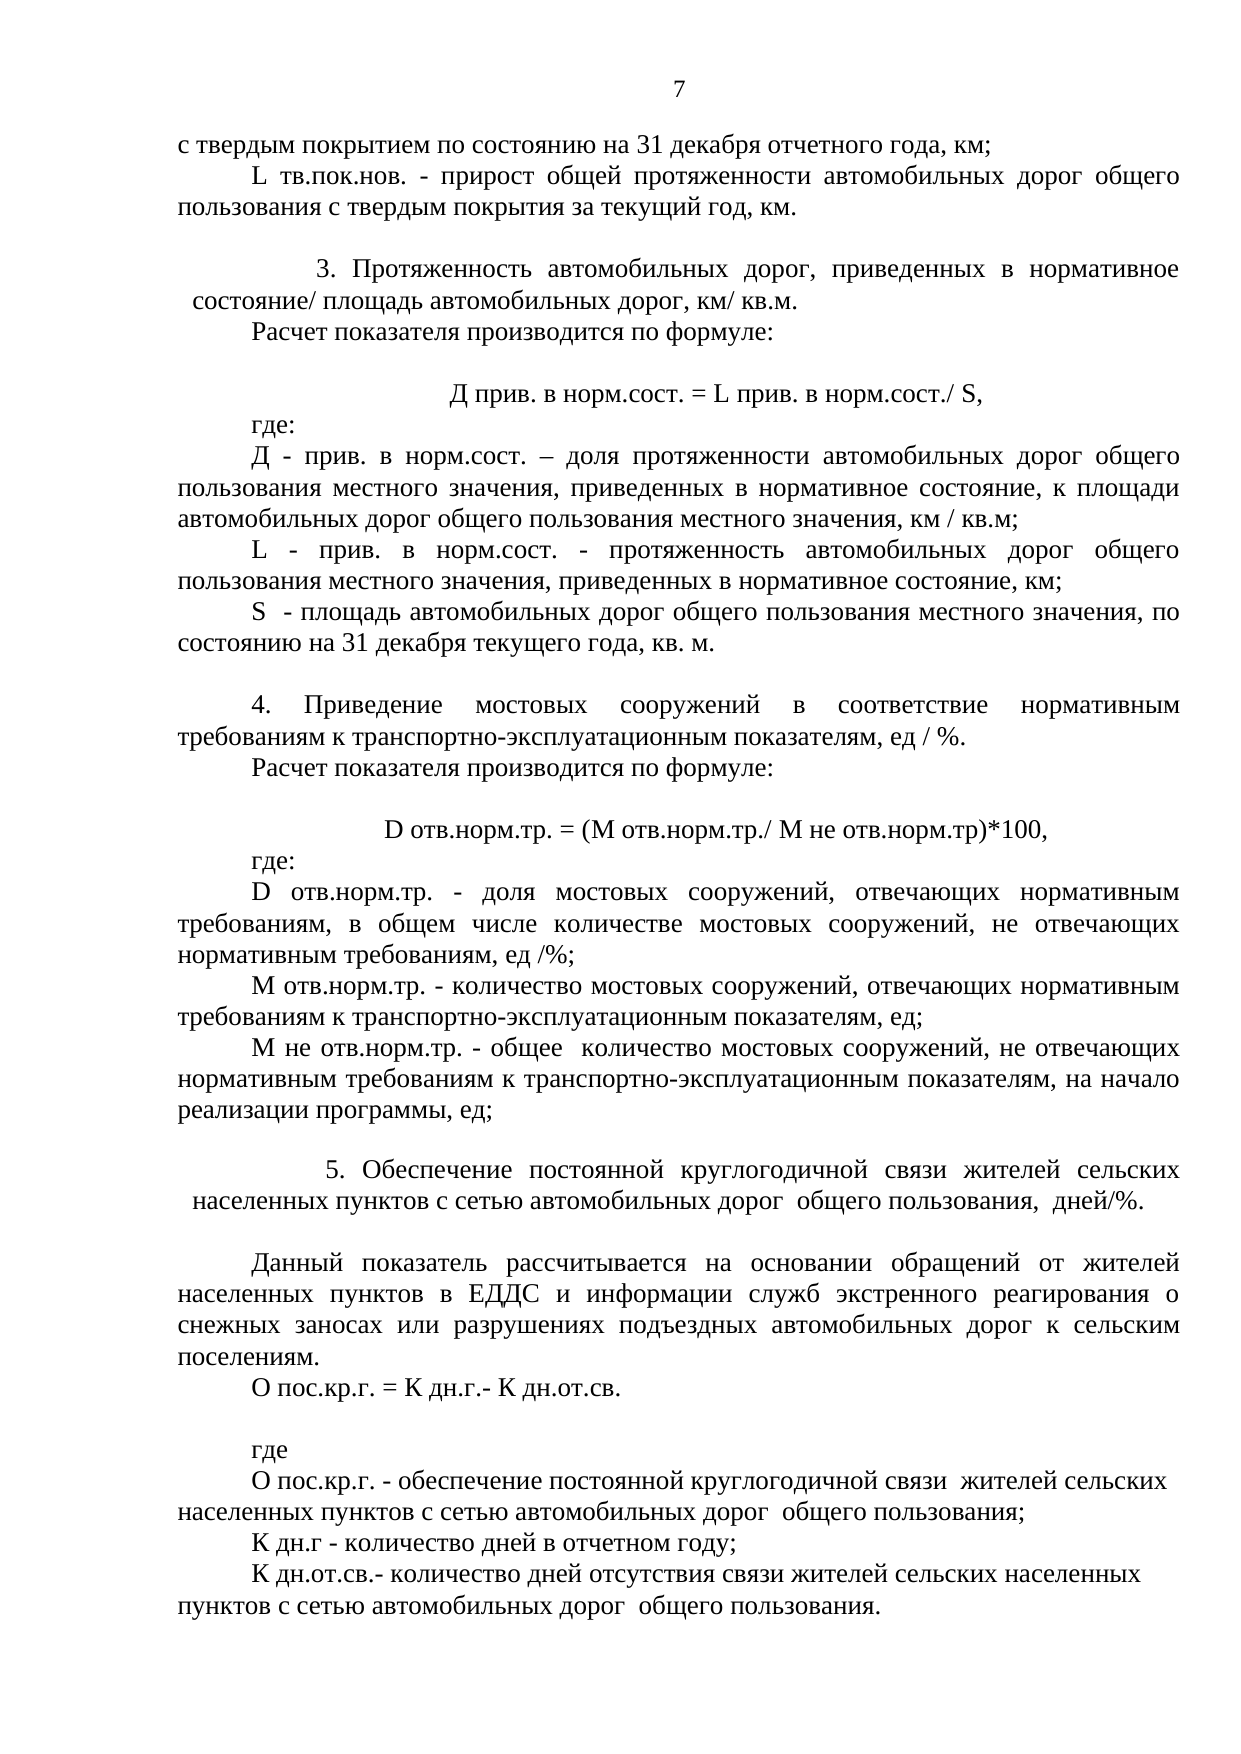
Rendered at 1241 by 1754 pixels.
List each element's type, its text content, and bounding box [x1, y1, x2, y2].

text L тв.пок.нов. - прирост общей протяженности автомобильных дорог общего пользования с твердым покрытия за текущий год, км. [177, 159, 1181, 221]
text К дн.от.св.- количество дней отсутствия связи жителей сельских населенных пунктов с сетью автомобильных дорог общего пользования. [177, 1558, 1181, 1620]
text Д - прив. в норм.сост. – доля протяженности автомобильных дорог общего пользования местного значения, приведенных в нормативное состояние, к площади автомобильных дорог общего пользования местного значения, км / кв.м; [177, 439, 1181, 533]
text О пос.кр.г. = К дн.г.- К дн.от.св. [177, 1371, 1181, 1402]
text Расчет показателя производится по формуле: [177, 315, 1181, 346]
text D отв.норм.тр. = (M отв.норм.тр./ M не отв.норм.тр)*100, [177, 813, 1181, 844]
text Данный показатель рассчитывается на основании обращений от жителей населенных пунктов в ЕДДС и информации служб экстренного реагирования о снежных заносах или разрушениях подъездных автомобильных дорог к сельским поселениям. [177, 1246, 1181, 1371]
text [177, 128, 1181, 159]
text L - прив. в норм.сост. - протяженность автомобильных дорог общего пользования местного значения, приведенных в нормативное состояние, км; [177, 533, 1181, 595]
text О пос.кр.г. - обеспечение постоянной круглогодичной связи жителей сельских населенных пунктов с сетью автомобильных дорог общего пользования; [177, 1464, 1181, 1526]
text где: [177, 408, 1181, 439]
text Д прив. в норм.сост. = L прив. в норм.сост./ S, [177, 377, 1181, 408]
text M не отв.норм.тр. - общее количество мостовых сооружений, не отвечающих нормативным требованиям к транспортно-эксплуатационным показателям, на начало реализации программы, ед; [177, 1031, 1181, 1125]
text D отв.норм.тр. - доля мостовых сооружений, отвечающих нормативным требованиям, в общем числе количестве мостовых сооружений, не отвечающих нормативным требованиям, ед /%; [177, 876, 1181, 969]
text где [177, 1433, 1181, 1464]
text Расчет показателя производится по формуле: [177, 751, 1181, 782]
text К дн.г - количество дней в отчетном году; [177, 1526, 1181, 1558]
text 5. Обеспечение постоянной круглогодичной связи жителей сельских населенных пунктов с сетью автомобильных дорог общего пользования, дней/%. [192, 1153, 1181, 1215]
text S - площадь автомобильных дорог общего пользования местного значения, по состоянию на 31 декабря текущего года, кв. м. [177, 595, 1181, 657]
text где: [177, 844, 1181, 876]
list 4. Приведение мостовых сооружений в соответствие нормативным требованиям к транспортно-эксплуатационным показателям, ед / %. [177, 689, 1181, 751]
text M отв.норм.тр. - количество мостовых сооружений, отвечающих нормативным требованиям к транспортно-эксплуатационным показателям, ед; [177, 969, 1181, 1031]
text 3. Протяженность автомобильных дорог, приведенных в нормативное состояние/ площадь автомобильных дорог, км/ кв.м. [192, 253, 1181, 315]
